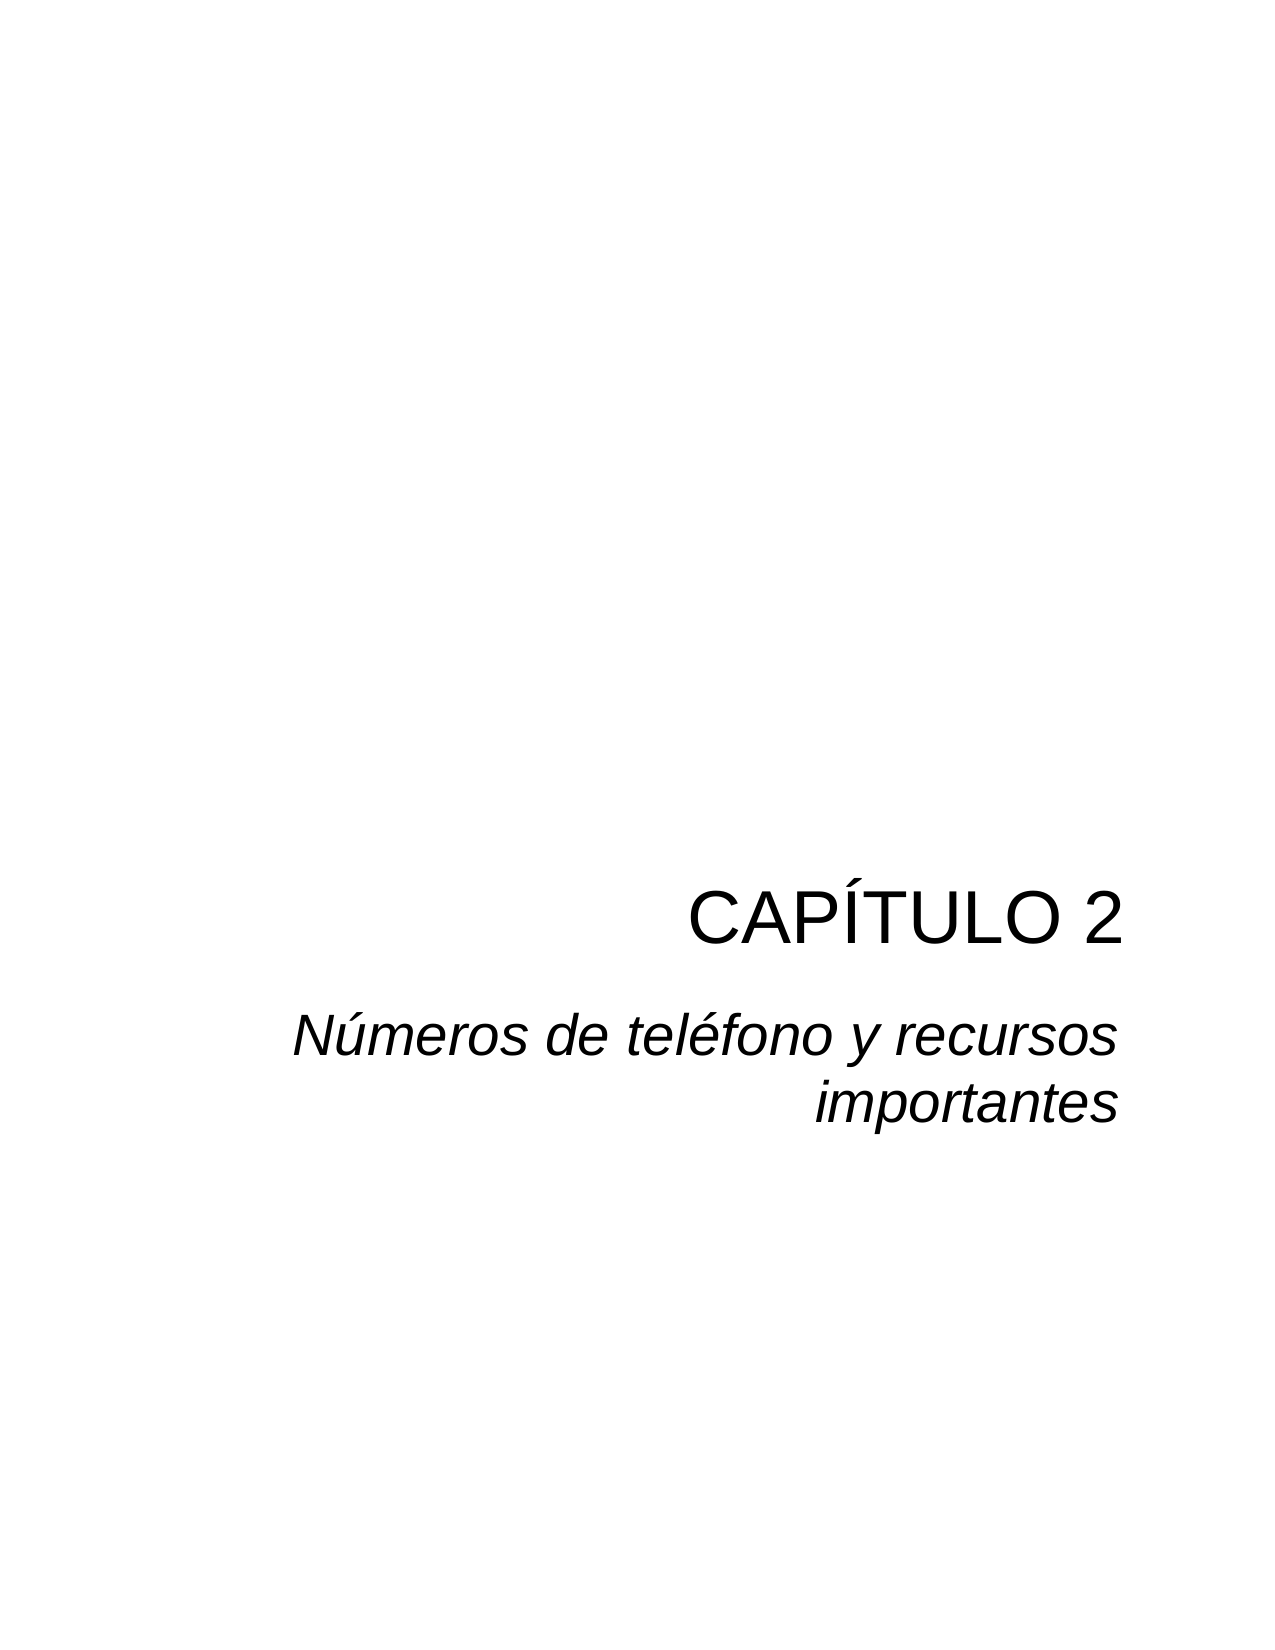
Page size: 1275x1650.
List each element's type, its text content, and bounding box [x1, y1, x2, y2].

text CAPÍTULO 2 [150, 873, 1125, 959]
text Números de teléfono y recursos importantes [150, 1001, 1125, 1135]
